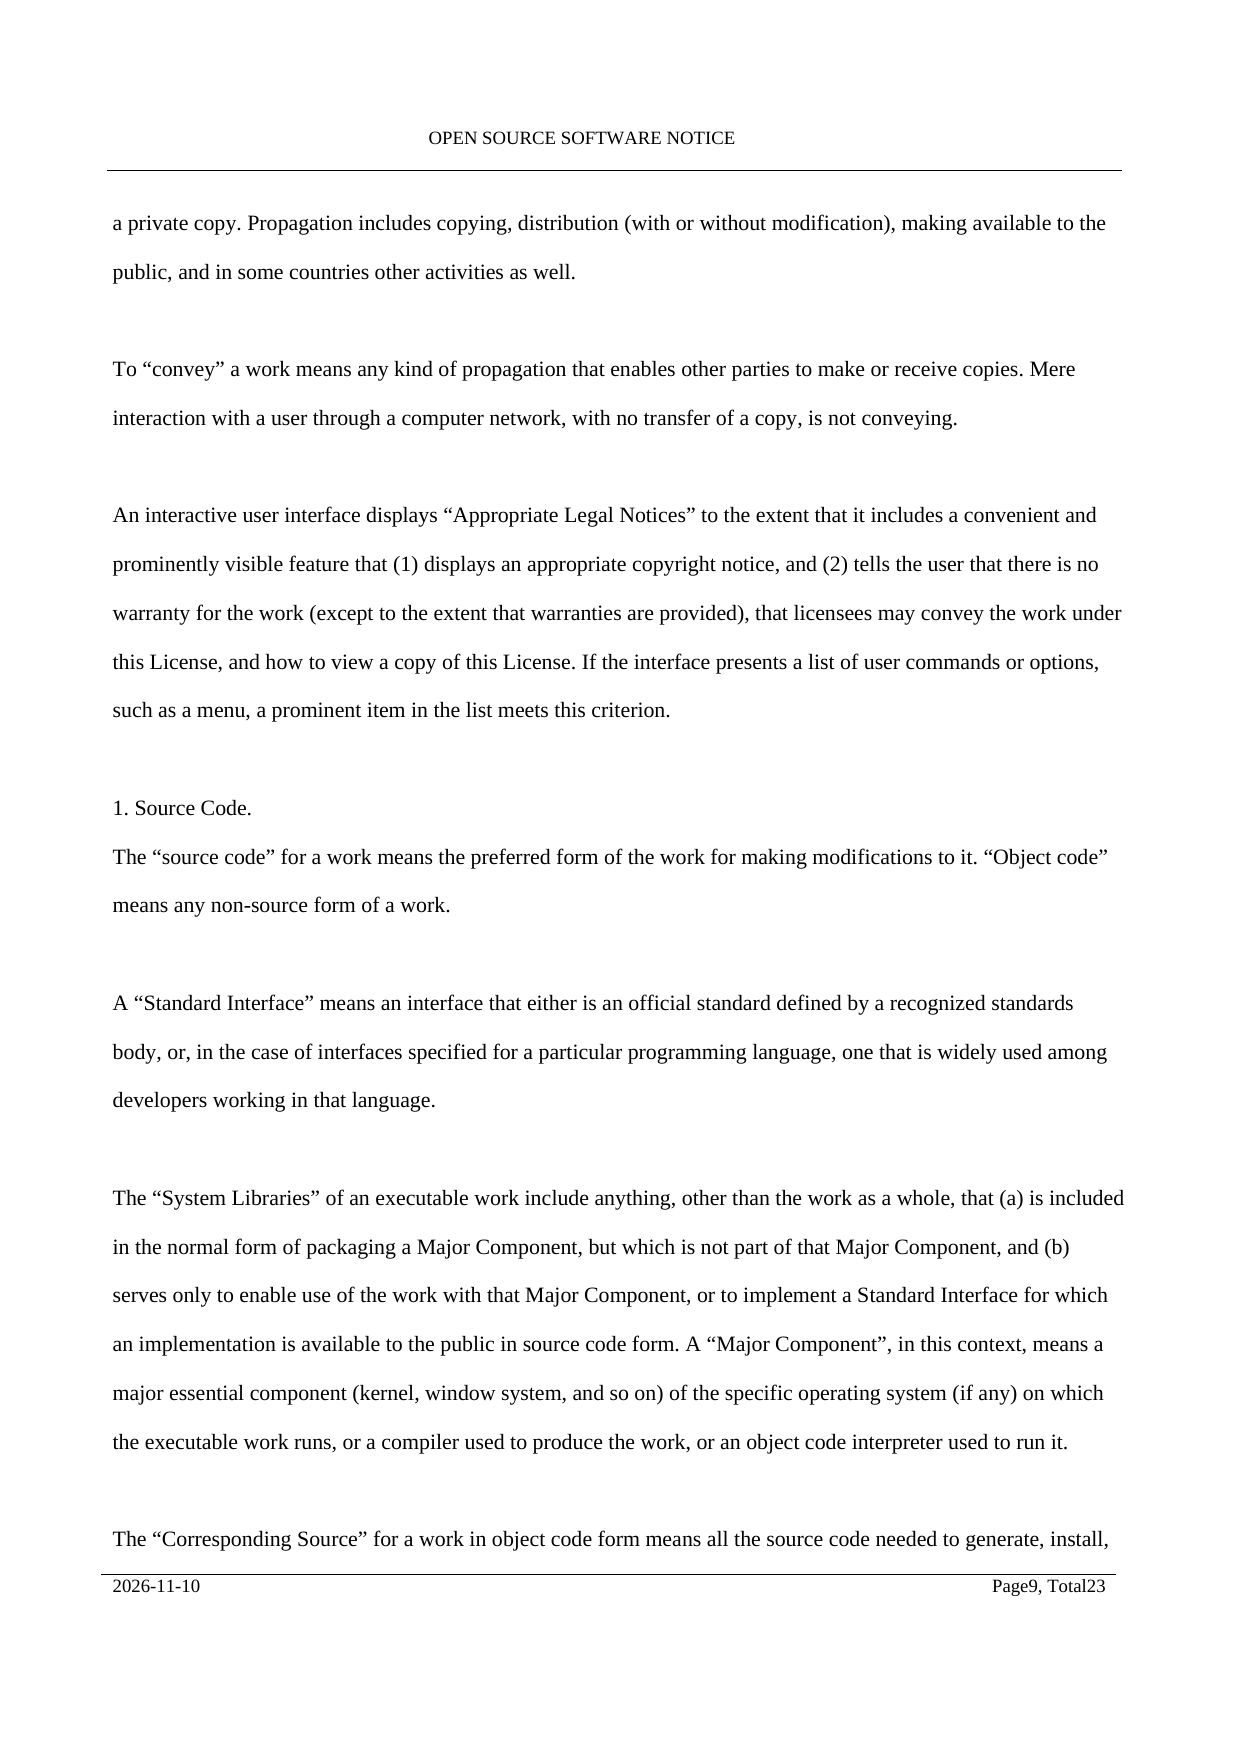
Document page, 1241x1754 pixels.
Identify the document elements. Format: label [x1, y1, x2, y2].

text [112, 206, 1128, 1555]
